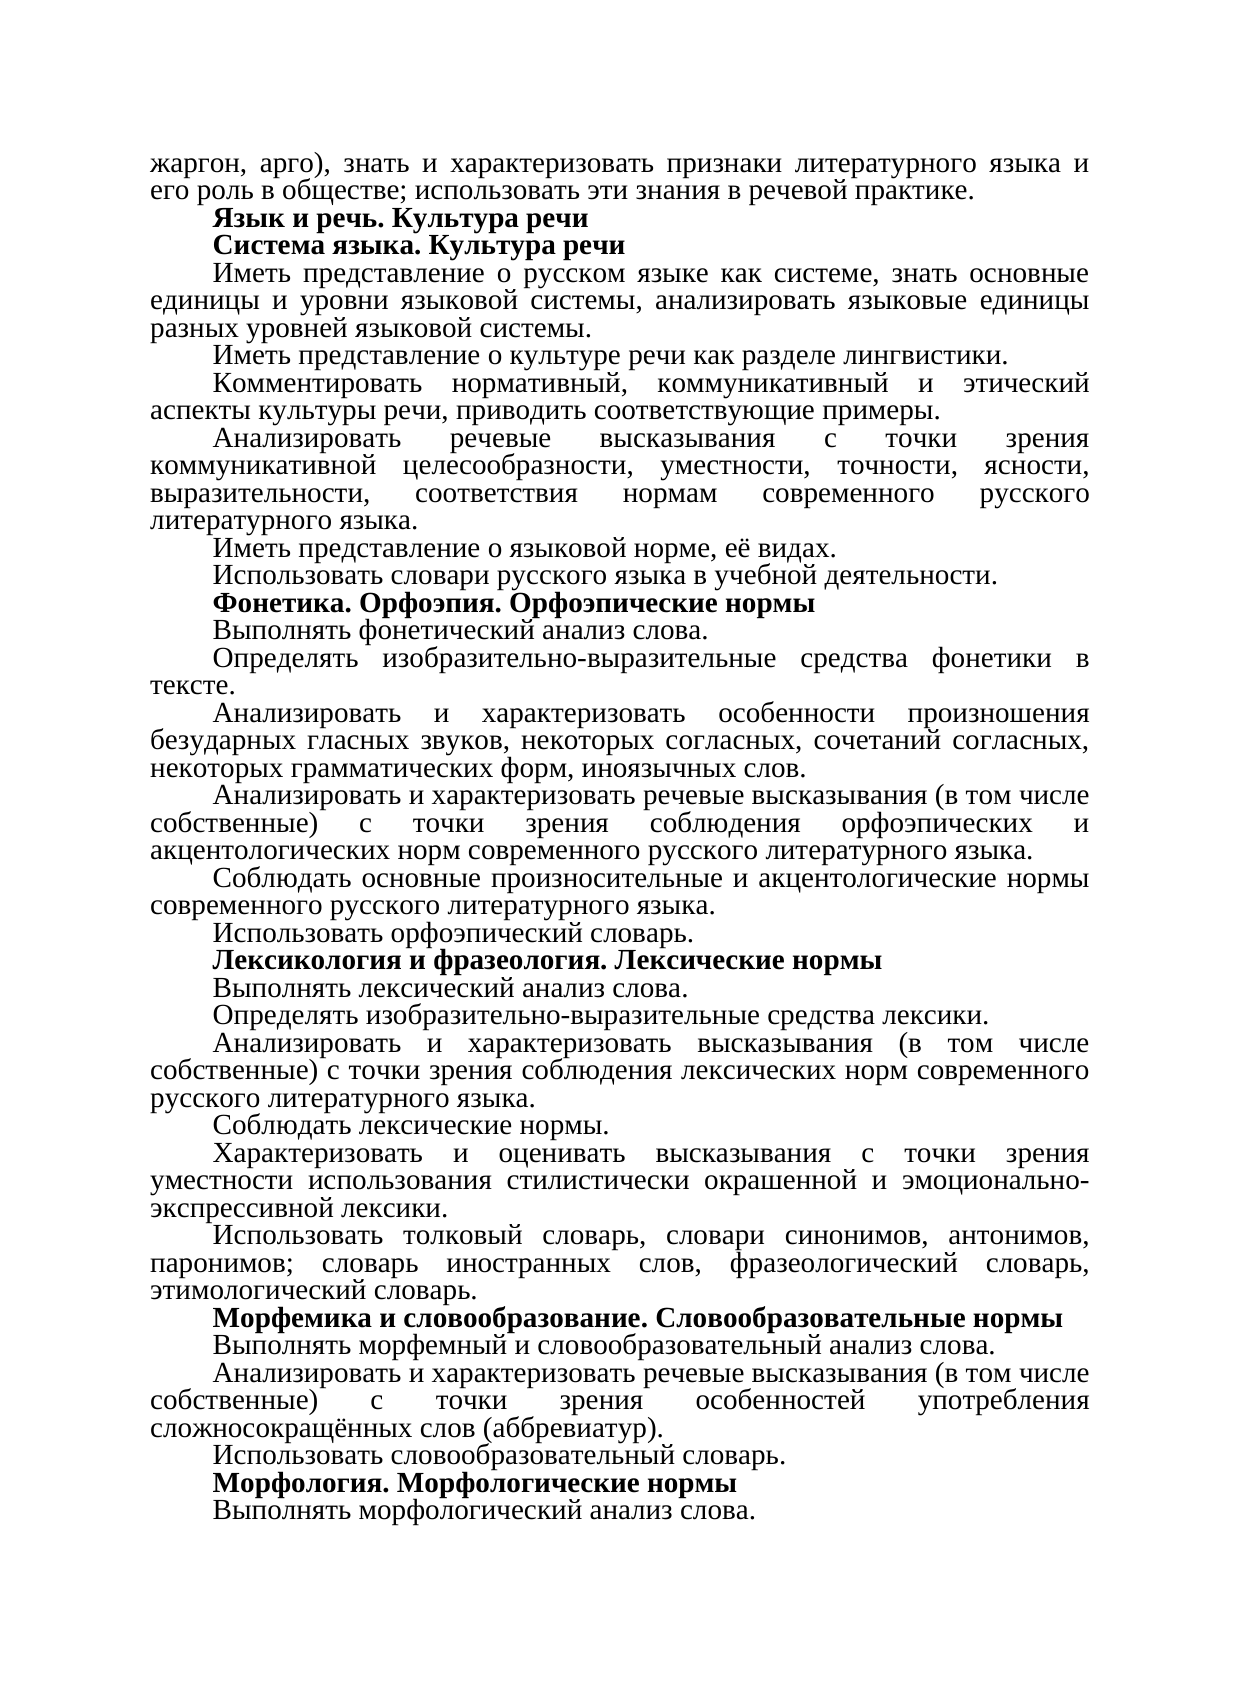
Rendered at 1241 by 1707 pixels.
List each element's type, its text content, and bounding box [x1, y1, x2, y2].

text Анализировать и характеризовать особенности произношения безударных гласных звуков, некоторых согласных, сочетаний согласных, некоторых грамматических форм, иноязычных слов. [150, 700, 1090, 782]
text Иметь представление о культуре речи как разделе лингвистики. [150, 342, 1090, 370]
text Иметь представление о русском языке как системе, знать основные единицы и уровни языковой системы, анализировать языковые единицы разных уровней языковой системы. [150, 260, 1090, 342]
text Иметь представление о языковой норме, её видах. [150, 535, 1090, 562]
text Фонетика. Орфоэпия. Орфоэпические нормы [150, 590, 1090, 617]
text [150, 150, 1090, 205]
text Морфология. Морфологические нормы [150, 1470, 1090, 1497]
text Соблюдать лексические нормы. [150, 1112, 1090, 1140]
text Использовать орфоэпический словарь. [150, 920, 1090, 947]
text Лексикология и фразеология. Лексические нормы [150, 947, 1090, 975]
text Анализировать и характеризовать высказывания (в том числе собственные) с точки зрения соблюдения лексических норм современного русского литературного языка. [150, 1030, 1090, 1112]
text Характеризовать и оценивать высказывания с точки зрения уместности использования стилистически окрашенной и эмоционально-экспрессивной лексики. [150, 1140, 1090, 1222]
text Выполнять морфологический анализ слова. [150, 1497, 1090, 1525]
text Анализировать речевые высказывания с точки зрения коммуникативной целесообразности, уместности, точности, ясности, выразительности, соответствия нормам современного русского литературного языка. [150, 425, 1090, 535]
text Определять изобразительно-выразительные средства лексики. [150, 1002, 1090, 1030]
text Выполнять лексический анализ слова. [150, 975, 1090, 1002]
text Использовать словари русского языка в учебной деятельности. [150, 562, 1090, 590]
text Анализировать и характеризовать речевые высказывания (в том числе собственные) с точки зрения особенностей употребления сложносокращённых слов (аббревиатур). [150, 1360, 1090, 1442]
text Комментировать нормативный, коммуникативный и этический аспекты культуры речи, приводить соответствующие примеры. [150, 370, 1090, 425]
text Выполнять морфемный и словообразовательный анализ слова. [150, 1332, 1090, 1360]
text Анализировать и характеризовать речевые высказывания (в том числе собственные) с точки зрения соблюдения орфоэпических и акцентологических норм современного русского литературного языка. [150, 782, 1090, 865]
text Выполнять фонетический анализ слова. [150, 617, 1090, 645]
text Использовать словообразовательный словарь. [150, 1442, 1090, 1470]
text Соблюдать основные произносительные и акцентологические нормы современного русского литературного языка. [150, 865, 1090, 920]
text Система языка. Культура речи [150, 232, 1090, 260]
text Язык и речь. Культура речи [150, 205, 1090, 232]
text Использовать толковый словарь, словари синонимов, антонимов, паронимов; словарь иностранных слов, фразеологический словарь, этимологический словарь. [150, 1222, 1090, 1305]
text Определять изобразительно-выразительные средства фонетики в тексте. [150, 645, 1090, 700]
text Морфемика и словообразование. Словообразовательные нормы [150, 1305, 1090, 1332]
